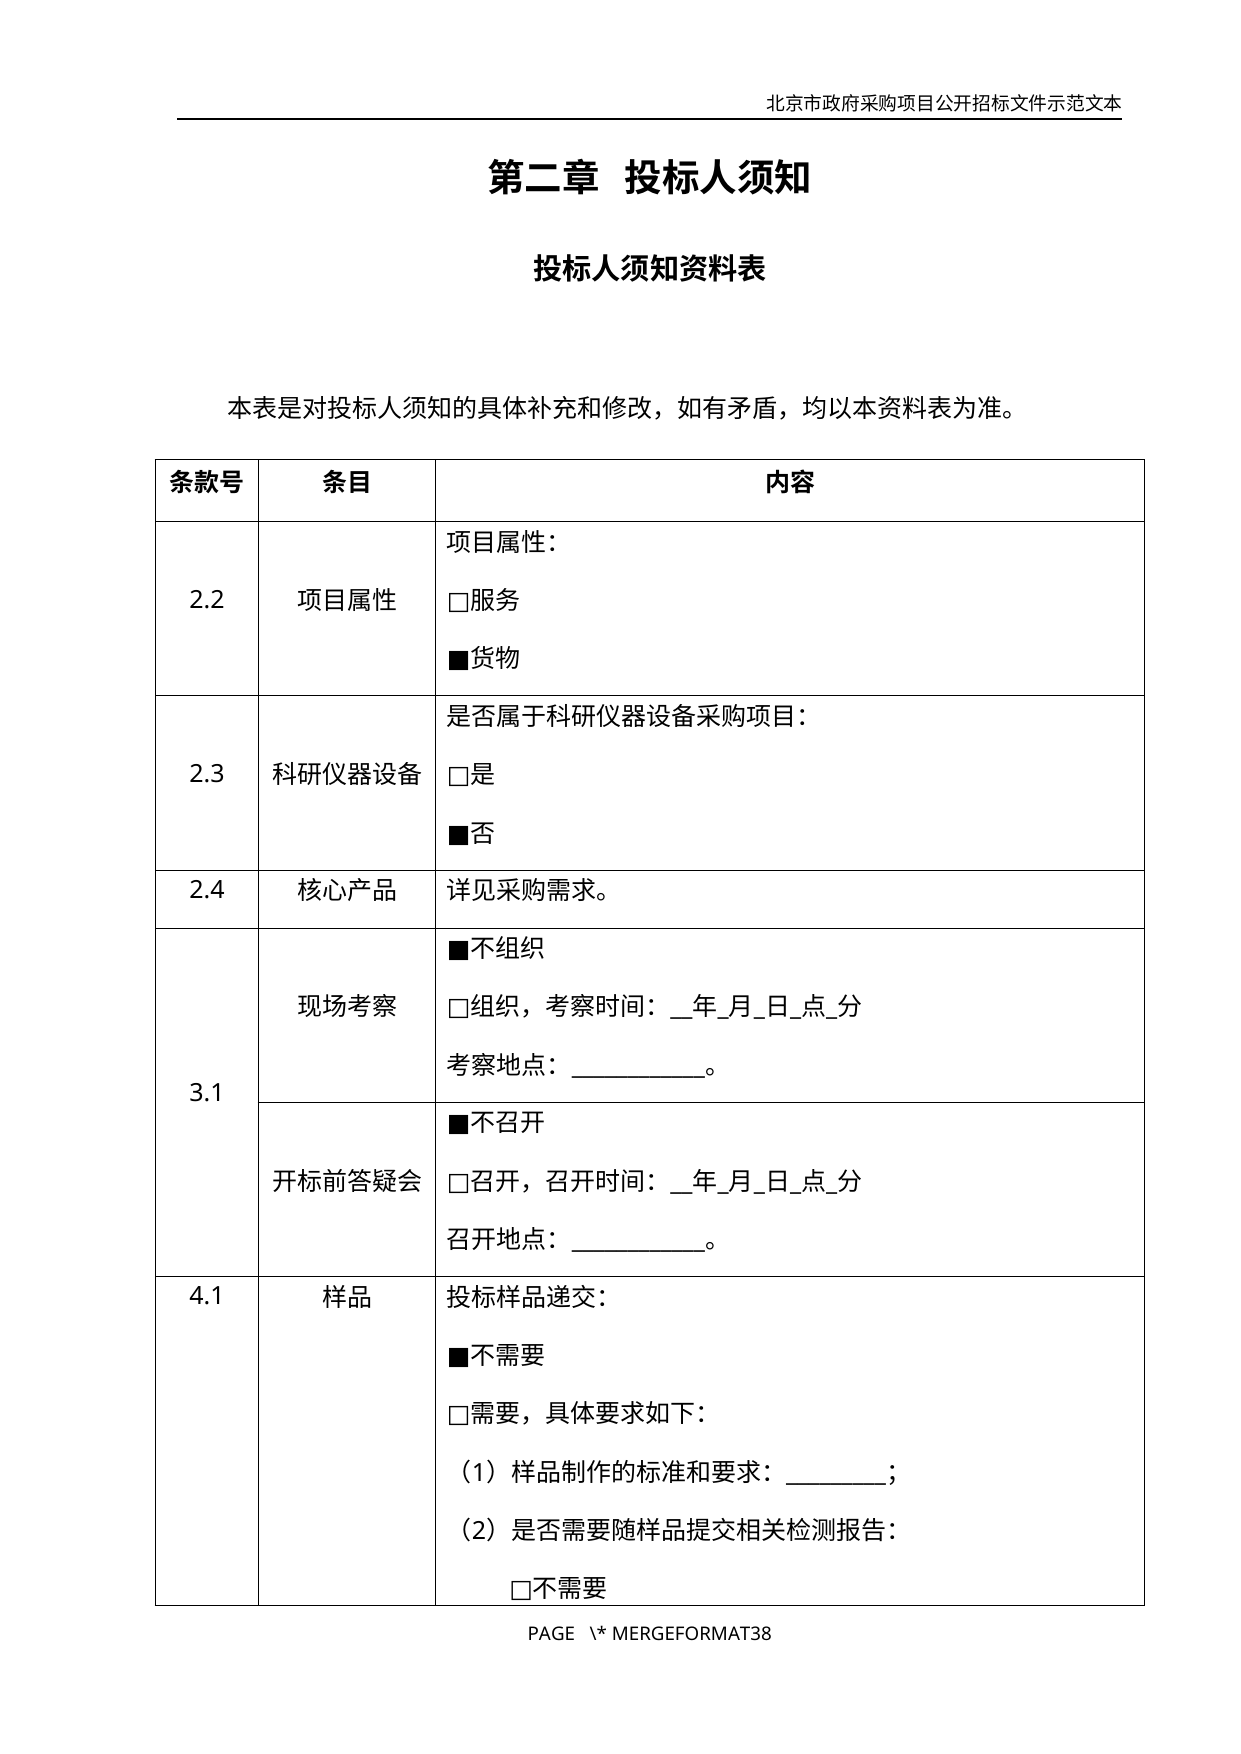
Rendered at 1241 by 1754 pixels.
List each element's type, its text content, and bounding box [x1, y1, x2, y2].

table_cell 开标前答疑会 [259, 1103, 435, 1276]
table_cell 2.2 [156, 522, 258, 695]
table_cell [436, 1277, 1144, 1605]
table_header 条款号 [156, 460, 258, 521]
table_header 条目 [259, 460, 435, 521]
table_cell 详见采购需求。 [436, 871, 1144, 927]
table_header 内容 [436, 460, 1144, 521]
table_cell ■不组织 □组织，考察时间：__年_月_日_点_分 考察地点：____________。 [436, 929, 1144, 1102]
table_cell ■不召开 □召开，召开时间：__年_月_日_点_分 召开地点：____________。 [436, 1103, 1144, 1276]
table_cell 3.1 [156, 929, 258, 1276]
table_cell 样品 [259, 1277, 435, 1605]
table_cell 项目属性 [259, 522, 435, 695]
subtitle 投标人须知资料表 [177, 246, 1122, 288]
table_cell 科研仪器设备 [259, 696, 435, 870]
table_cell 2.3 [156, 696, 258, 870]
text 第二章 投标人须知 [177, 148, 1122, 202]
text 本表是对投标人须知的具体补充和修改，如有矛盾，均以本资料表为准。 [177, 388, 1122, 424]
table_cell 现场考察 [259, 929, 435, 1102]
table_cell 2.4 [156, 871, 258, 927]
table_cell 项目属性： □服务 ■货物 [436, 522, 1144, 695]
table_cell 是否属于科研仪器设备采购项目： □是 ■否 [436, 696, 1144, 870]
table_cell 核心产品 [259, 871, 435, 927]
table_cell 4.1 [156, 1277, 258, 1605]
